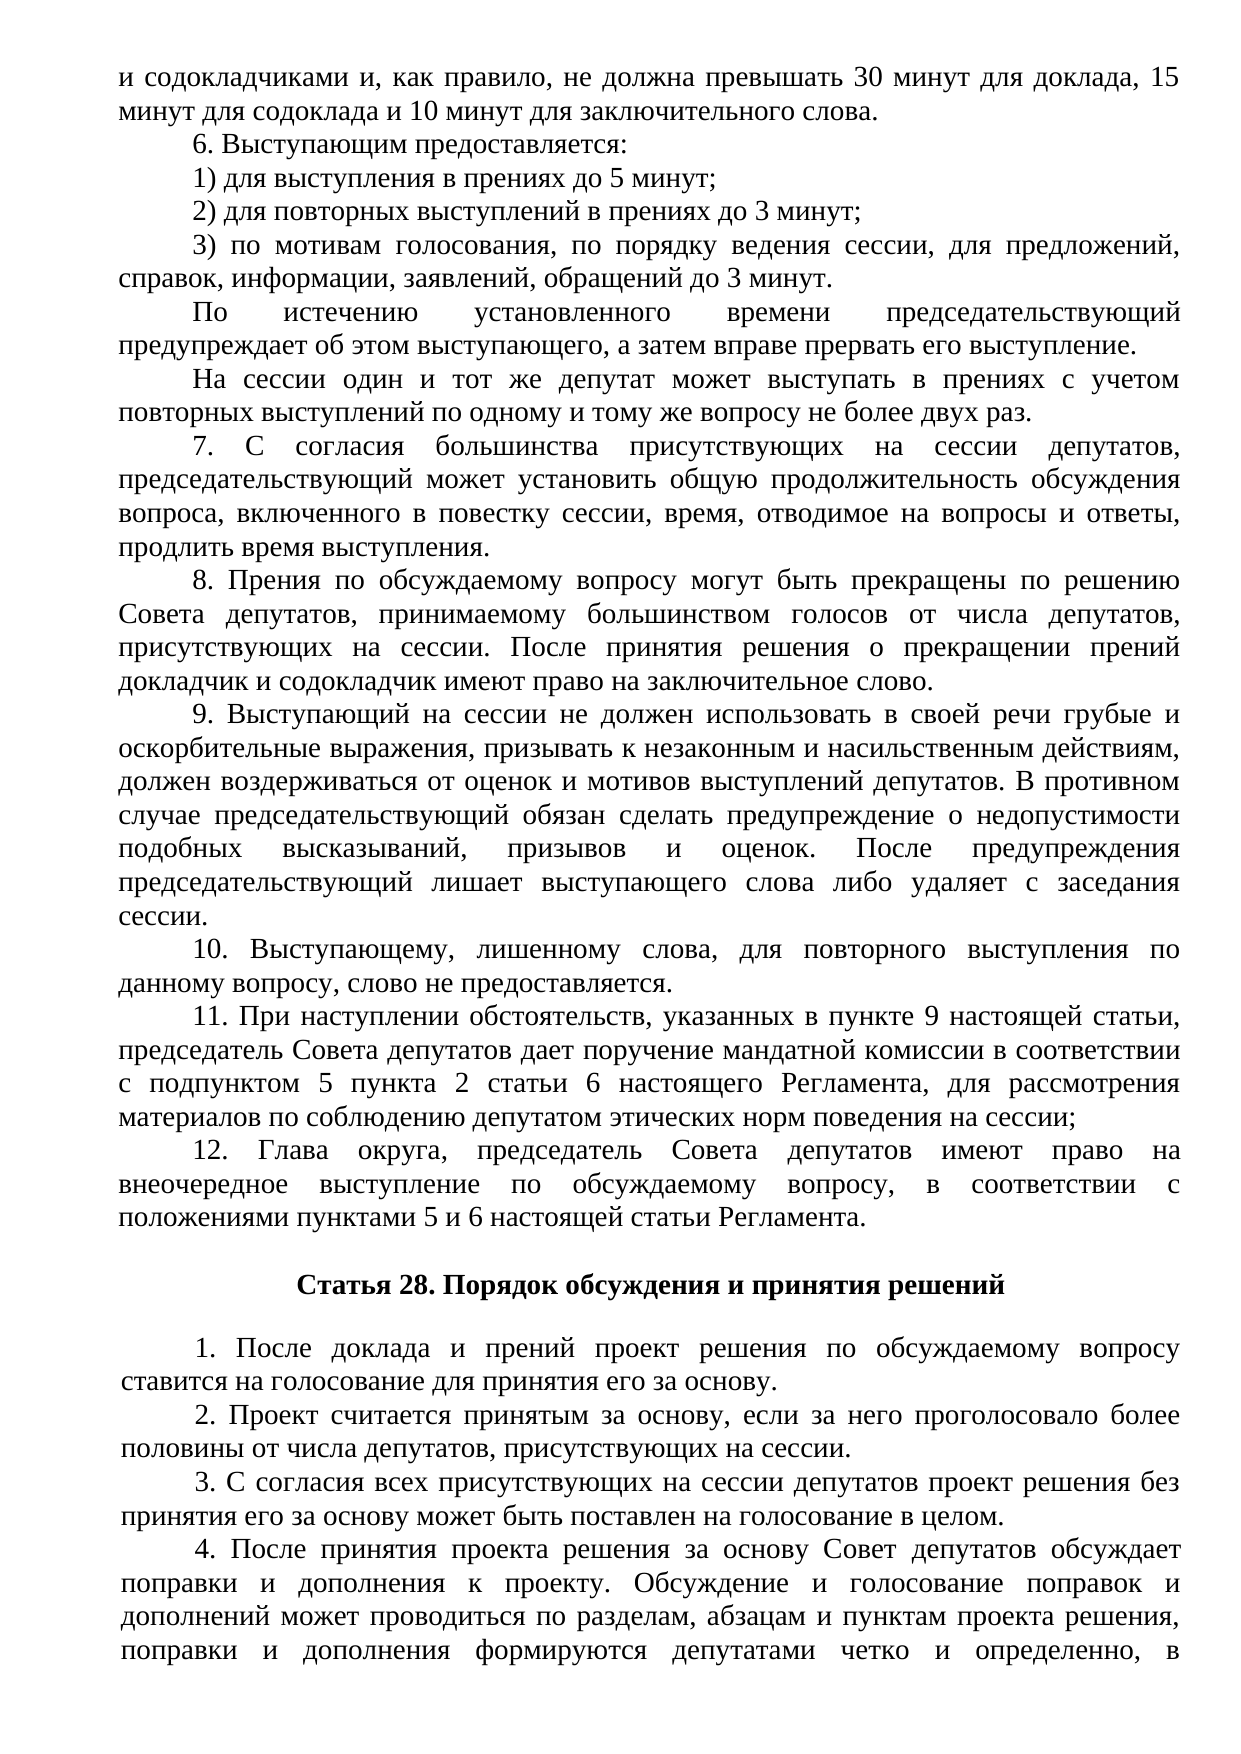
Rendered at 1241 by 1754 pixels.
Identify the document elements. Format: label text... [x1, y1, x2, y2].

text 1. После доклада и прений проект решения по обсуждаемому вопросу ставится на голосование для принятия его за основу. [121, 1330, 1181, 1397]
text 6. Выступающим предоставляется: [118, 126, 1181, 160]
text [118, 59, 1181, 126]
text 2) для повторных выступлений в прениях до 3 минут; [118, 193, 1181, 227]
text 1) для выступления в прениях до 5 минут; [118, 160, 1181, 193]
text 2. Проект считается принятым за основу, если за него проголосовало более половины от числа депутатов, присутствующих на сессии. [121, 1397, 1181, 1464]
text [121, 1531, 1181, 1665]
text 10. Выступающему, лишенному слова, для повторного выступления по данному вопросу, слово не предоставляется. [118, 931, 1181, 998]
text 11. При наступлении обстоятельств, указанных в пункте 9 настоящей статьи, председатель Совета депутатов дает поручение мандатной комиссии в соответствии с подпунктом 5 пункта 2 статьи 6 настоящего Регламента, для рассмотрения материалов по соблюдению депутатом этических норм поведения на сессии; [118, 998, 1181, 1132]
text На сессии один и тот же депутат может выступать в прениях с учетом повторных выступлений по одному и тому же вопросу не более двух раз. [118, 361, 1181, 428]
text 3) по мотивам голосования, по порядку ведения сессии, для предложений, справок, информации, заявлений, обращений до 3 минут. [118, 227, 1181, 294]
text Статья 28. Порядок обсуждения и принятия решений [121, 1267, 1181, 1301]
text 8. Прения по обсуждаемому вопросу могут быть прекращены по решению Совета депутатов, принимаемому большинством голосов от числа депутатов, присутствующих на сессии. После принятия решения о прекращении прений докладчик и содокладчик имеют право на заключительное слово. [118, 562, 1181, 696]
text 3. С согласия всех присутствующих на сессии депутатов проект решения без принятия его за основу может быть поставлен на голосование в целом. [121, 1464, 1181, 1531]
text По истечению установленного времени председательствующий предупреждает об этом выступающего, а затем вправе прервать его выступление. [118, 294, 1181, 361]
text 7. С согласия большинства присутствующих на сессии депутатов, председательствующий может установить общую продолжительность обсуждения вопроса, включенного в повестку сессии, время, отводимое на вопросы и ответы, продлить время выступления. [118, 428, 1181, 562]
text 12. Глава округа, председатель Совета депутатов имеют право на внеочередное выступление по обсуждаемому вопросу, в соответствии с положениями пунктами 5 и 6 настоящей статьи Регламента. [118, 1132, 1181, 1233]
text 9. Выступающий на сессии не должен использовать в своей речи грубые и оскорбительные выражения, призывать к незаконным и насильственным действиям, должен воздерживаться от оценок и мотивов выступлений депутатов. В противном случае председательствующий обязан сделать предупреждение о недопустимости подобных высказываний, призывов и оценок. После предупреждения председательствующий лишает выступающего слова либо удаляет с заседания сессии. [118, 696, 1181, 931]
